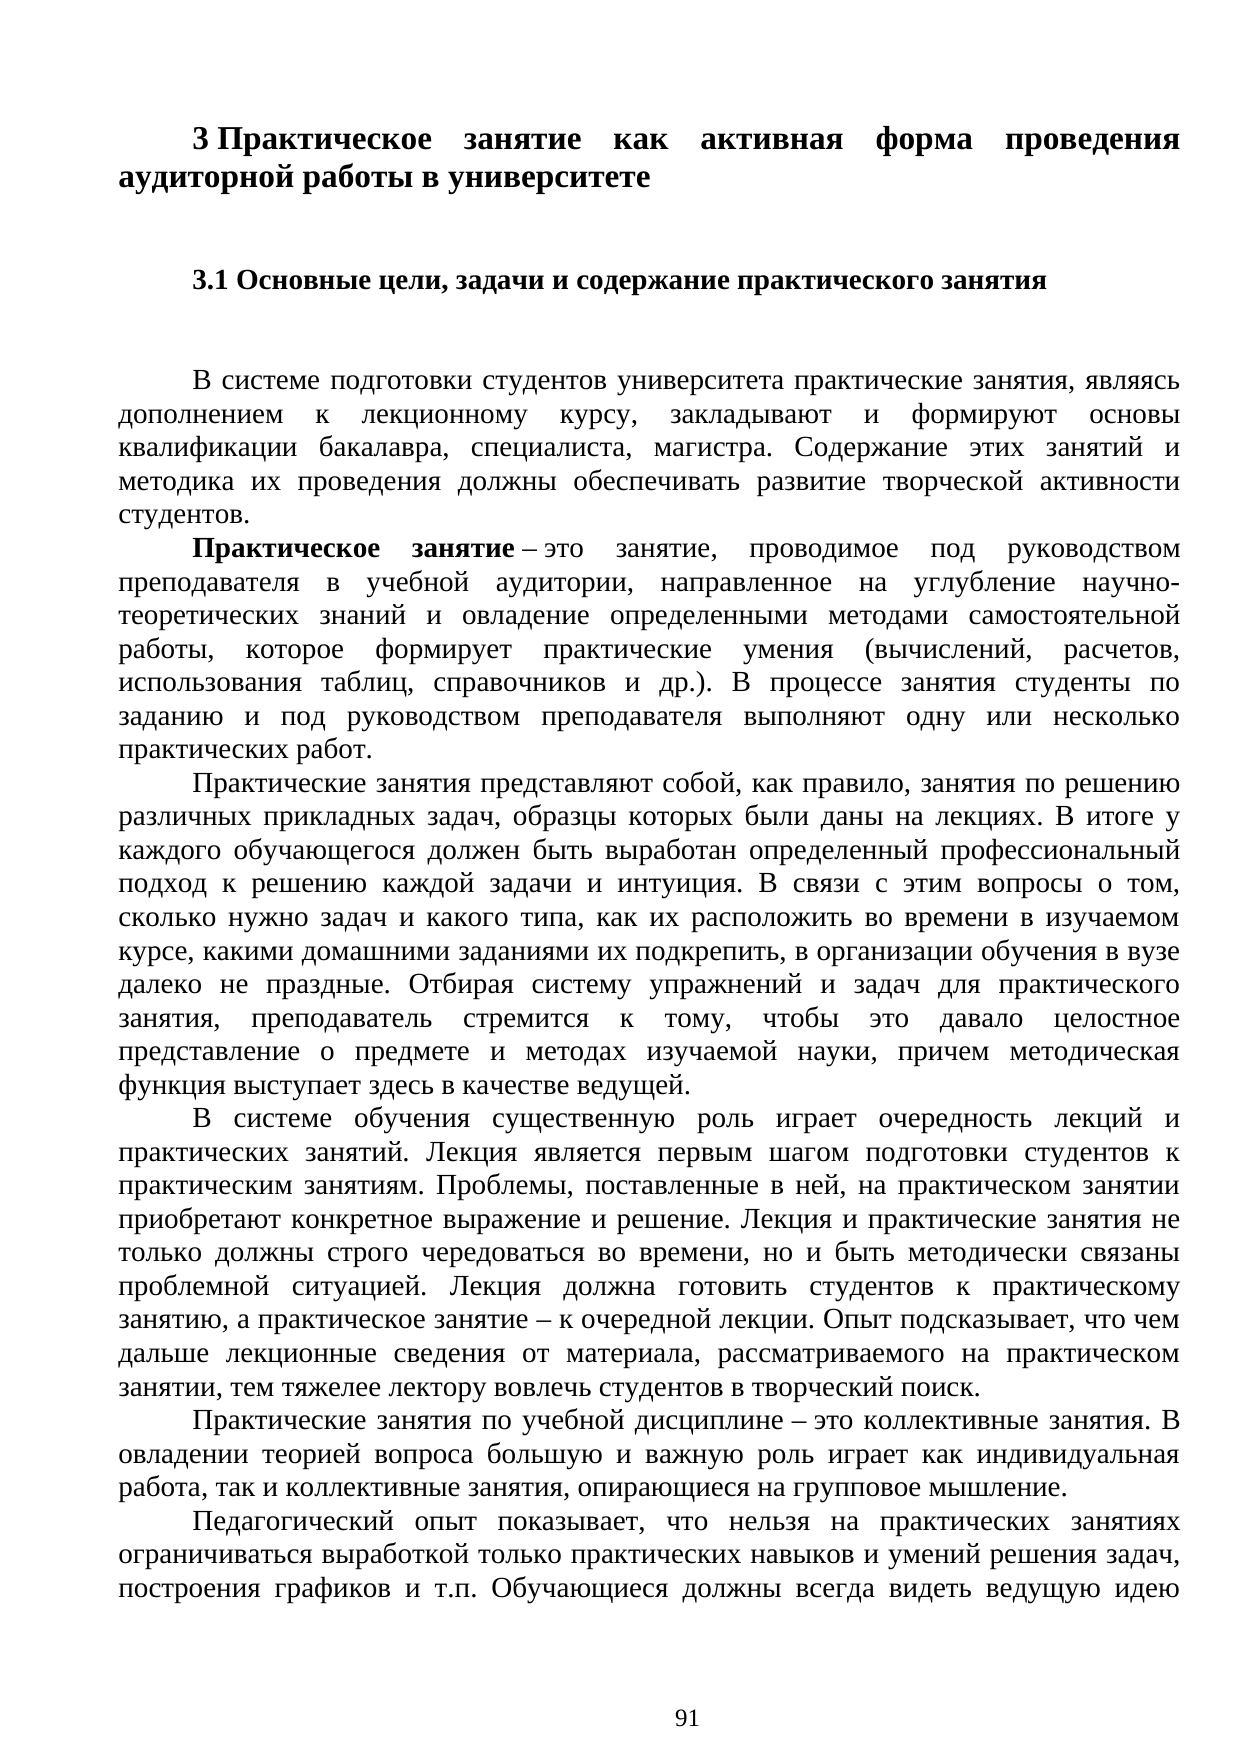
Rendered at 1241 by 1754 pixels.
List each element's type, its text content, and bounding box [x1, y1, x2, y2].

text В системе обучения существенную роль играет очередность лекций и практических занятий. Лекция является первым шагом подготовки студентов к практическим занятиям. Проблемы, поставленные в ней, на практическом занятии приобретают конкретное выражение и решение. Лекция и практические занятия не только должны строго чередоваться во времени, но и быть методически связаны проблемной ситуацией. Лекция должна готовить студентов к практическому занятию, а практическое занятие – к очередной лекции. Опыт подсказывает, что чем дальше лекционные сведения от материала, рассматриваемого на практическом занятии, тем тяжелее лектору вовлечь студентов в творческий поиск. [118, 1100, 1181, 1402]
text Практическое занятие – это занятие, проводимое под руководством преподавателя в учебной аудитории, направленное на углубление научно-теоретических знаний и овладение определенными методами самостоятельной работы, которое формирует практические умения (вычислений, расчетов, использования таблиц, справочников и др.). В процессе занятия студенты по заданию и под руководством преподавателя выполняют одну или несколько практических работ. [118, 530, 1181, 765]
text 3.1 Основные цели, задачи и содержание практического занятия [118, 262, 1181, 295]
text Практические занятия представляют собой, как правило, занятия по решению различных прикладных задач, образцы которых были даны на лекциях. В итоге у каждого обучающегося должен быть выработан определенный профессиональный подход к решению каждой задачи и интуиция. В связи с этим вопросы о том, сколько нужно задач и какого типа, как их расположить во времени в изучаемом курсе, какими домашними заданиями их подкрепить, в организации обучения в вузе далеко не праздные. Отбирая систему упражнений и задач для практического занятия, преподаватель стремится к тому, чтобы это давало целостное представление о предмете и методах изучаемой науки, причем методическая функция выступает здесь в качестве ведущей. [118, 765, 1181, 1100]
text Практические занятия по учебной дисциплине – это коллективные занятия. В овладении теорией вопроса большую и важную роль играет как индивидуальная работа, так и коллективные занятия, опирающиеся на групповое мышление. [118, 1402, 1181, 1503]
text 3 Практическое занятие как активная форма проведения аудиторной работы в университете [118, 118, 1181, 195]
text В системе подготовки студентов университета практические занятия, являясь дополнением к лекционному курсу, закладывают и формируют основы квалификации бакалавра, специалиста, магистра. Содержание этих занятий и методика их проведения должны обеспечивать развитие творческой активности студентов. [118, 362, 1181, 530]
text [118, 1503, 1181, 1603]
